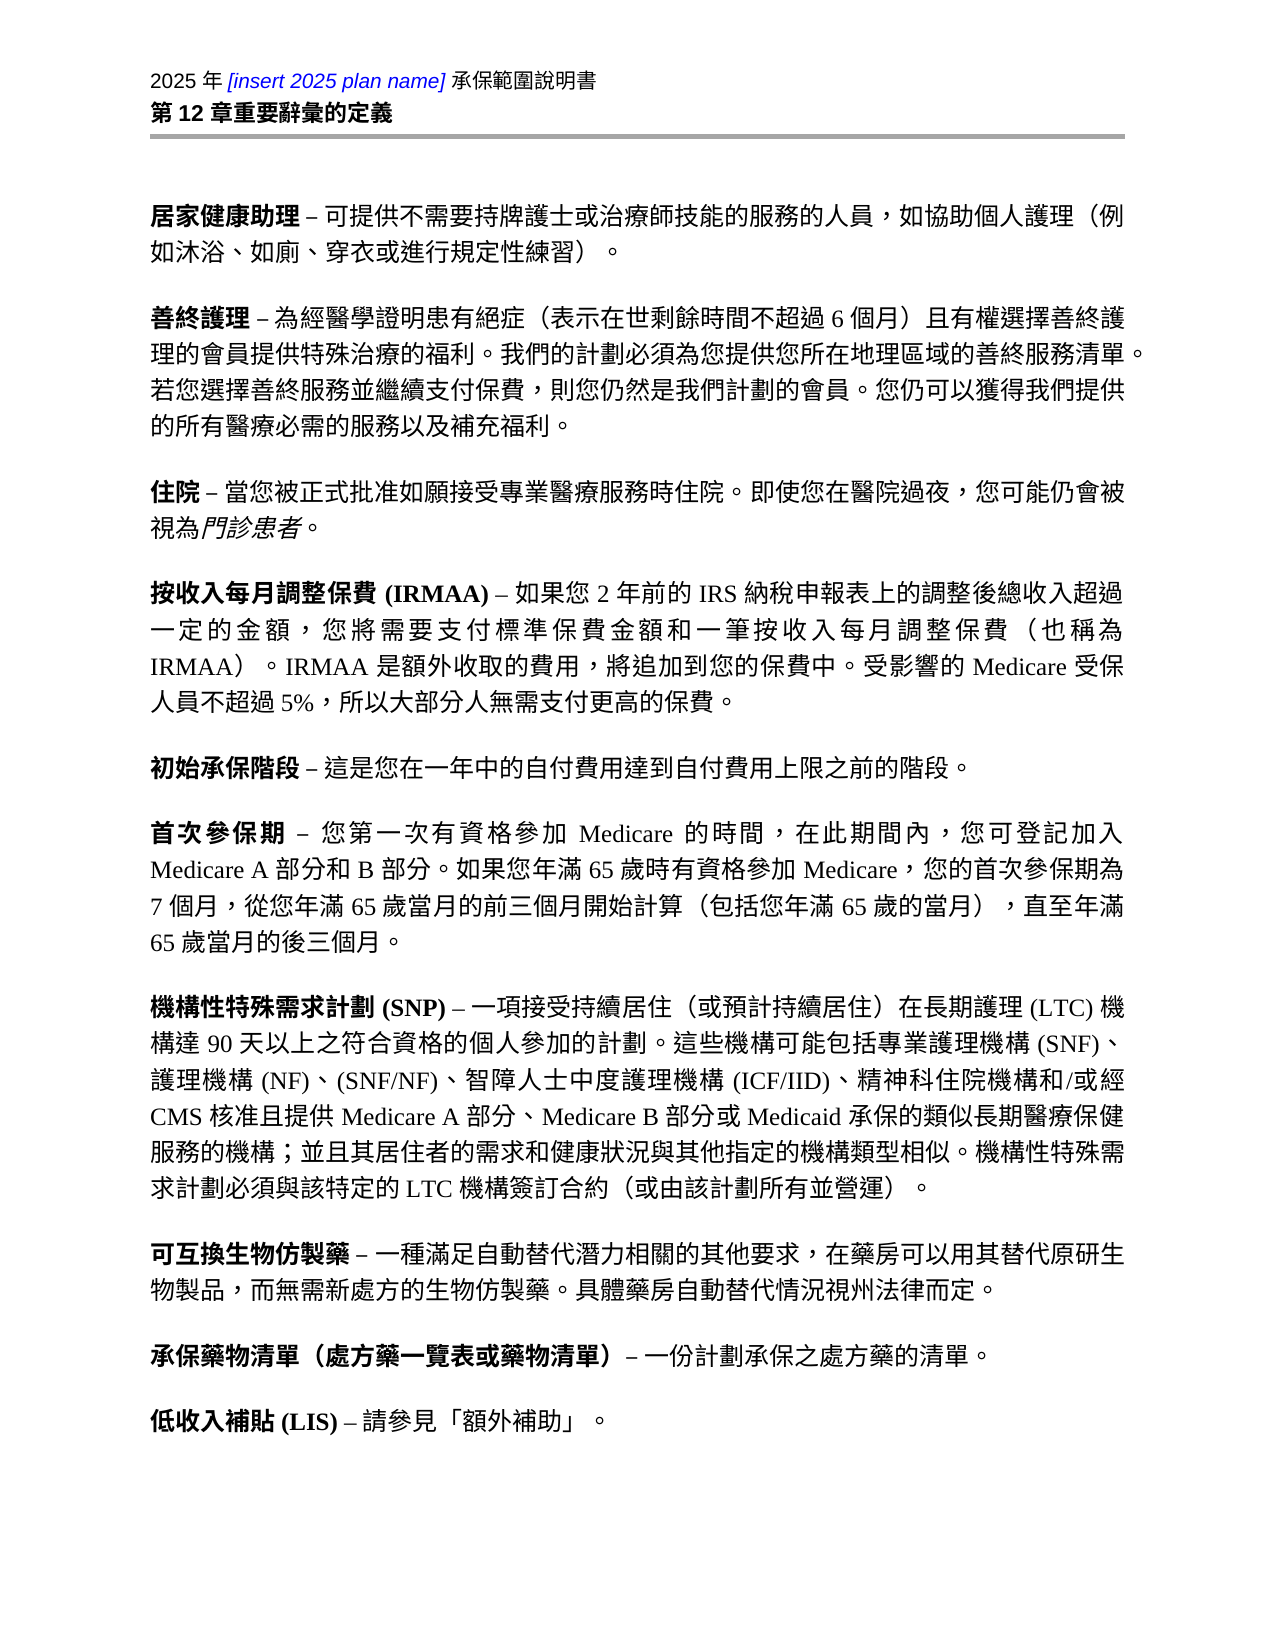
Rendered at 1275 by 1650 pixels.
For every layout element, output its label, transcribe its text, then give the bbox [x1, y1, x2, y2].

text 可互換生物仿製藥 – 一種滿足自動替代潛力相關的其他要求，在藥房可以用其替代原研生物製品，而無需新處方的生物仿製藥。具體藥房自動替代情況視州法律而定。 [150, 1234, 1125, 1307]
text 善終護理 – 為經醫學證明患有絕症（表示在世剩餘時間不超過 6 個月）且有權選擇善終護理的會員提供特殊治療的福利。我們的計劃必須為您提供您所在地理區域的善終服務清單。若您選擇善終服務並繼續支付保費，則您仍然是我們計劃的會員。您仍可以獲得我們提供的所有醫療必需的服務以及補充福利。 [150, 298, 1125, 443]
text 低收入補貼 (LIS) – 請參見「額外補助」。 [150, 1401, 1125, 1438]
text 初始承保階段 – 這是您在一年中的自付費用達到自付費用上限之前的階段。 [150, 748, 1125, 784]
text 承保藥物清單（處方藥一覽表或藥物清單）– 一份計劃承保之處方藥的清單。 [150, 1336, 1125, 1372]
text 首次參保期 – 您第一次有資格參加 Medicare 的時間，在此期間內，您可登記加入 Medicare A 部分和 B 部分。如果您年滿 65 歲時有資格參加 Medicare，您的首次參保期為 7 個月，從您年滿 65 歲當月的前三個月開始計算（包括您年滿 65 歲的當月），直至年滿 65 歲當月的後三個月。 [150, 813, 1125, 958]
text 住院 – 當您被正式批准如願接受專業醫療服務時住院。即使您在醫院過夜，您可能仍會被視為門診患者。 [150, 472, 1125, 545]
text 居家健康助理 – 可提供不需要持牌護士或治療師技能的服務的人員，如協助個人護理（例如沐浴、如廁、穿衣或進行規定性練習）。 [150, 196, 1125, 269]
text 按收入每月調整保費 (IRMAA) – 如果您 2 年前的 IRS 納稅申報表上的調整後總收入超過一定的金額，您將需要支付標準保費金額和一筆按收入每月調整保費（也稱為 IRMAA）。IRMAA 是額外收取的費用，將追加到您的保費中。受影響的 Medicare 受保人員不超過 5%，所以大部分人無需支付更高的保費。 [150, 574, 1125, 719]
text 機構性特殊需求計劃 (SNP) – 一項接受持續居住（或預計持續居住）在長期護理 (LTC) 機構達 90 天以上之符合資格的個人參加的計劃。這些機構可能包括專業護理機構 (SNF)、護理機構 (NF)、(SNF/NF)、智障人士中度護理機構 (ICF/IID)、精神科住院機構和/或經 CMS 核准且提供 Medicare A 部分、Medicare B 部分或 Medicaid 承保的類似長期醫療保健服務的機構；並且其居住者的需求和健康狀況與其他指定的機構類型相似。機構性特殊需求計劃必須與該特定的 LTC 機構簽訂合約（或由該計劃所有並營運）。 [150, 988, 1125, 1205]
